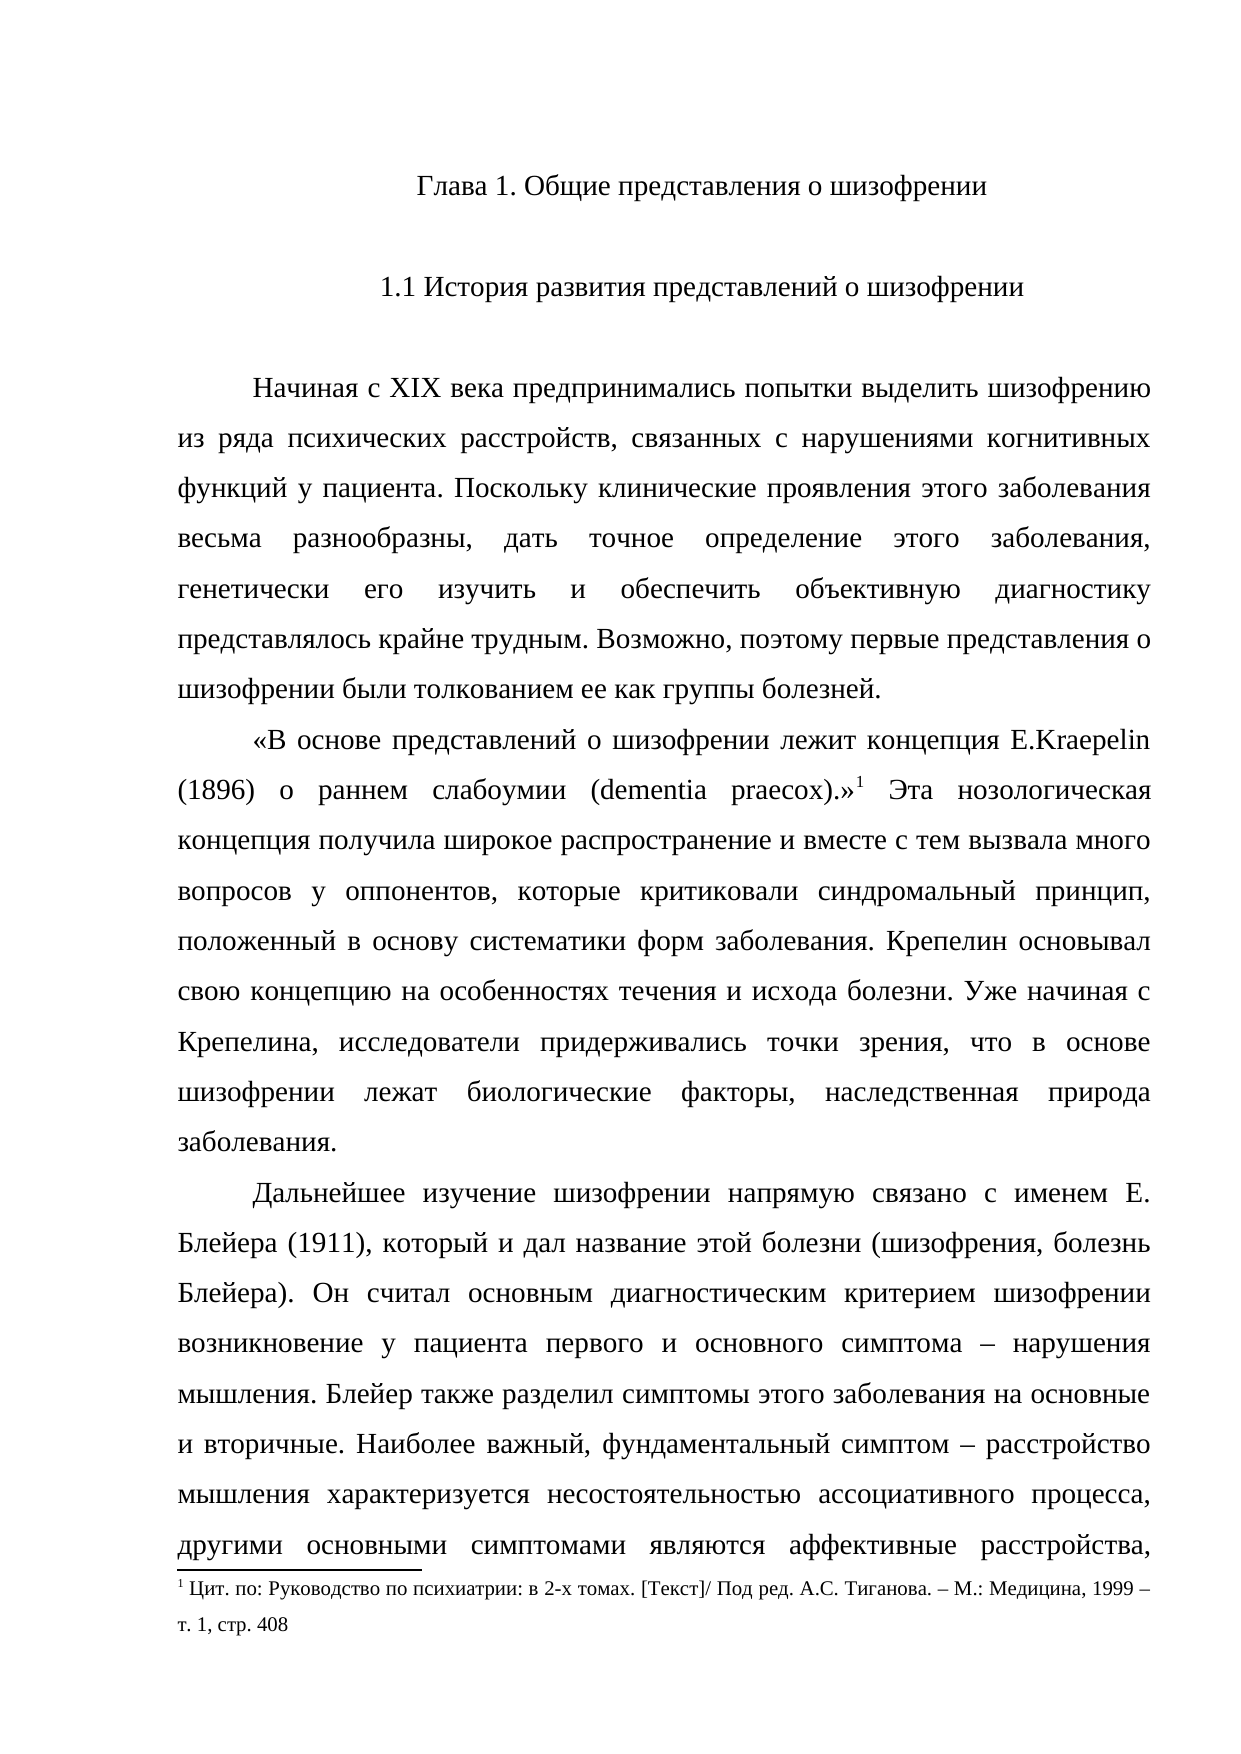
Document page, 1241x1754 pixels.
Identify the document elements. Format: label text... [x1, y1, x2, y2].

text «В основе представлений о шизофрении лежит концепция Е.Kraepelin (1896) о раннем слабоумии (dementia praecox).» Эта нозологическая концепция получила широкое распространение и вместе с тем вызвала много вопросов у оппонентов, которые критиковали синдромальный принцип, положенный в основу систематики форм заболевания. Крепелин основывал свою концепцию на особенностях течения и исхода болезни. Уже начиная с Крепелина, исследователи придерживались точки зрения, что в основе шизофрении лежат биологические факторы, наследственная природа заболевания. [177, 722, 1152, 1158]
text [177, 1175, 1152, 1560]
text 1.1 История развития представлений о шизофрении [177, 269, 1152, 303]
text Глава 1. Общие представления о шизофрении [177, 168, 1152, 202]
text Начиная с ХIХ века предпринимались попытки выделить шизофрению из ряда психических расстройств, связанных с нарушениями когнитивных функций у пациента. Поскольку клинические проявления этого заболевания весьма разнообразны, дать точное определение этого заболевания, генетически его изучить и обеспечить объективную диагностику представлялось крайне трудным. Возможно, поэтому первые представления о шизофрении были толкованием ее как группы болезней. [177, 370, 1152, 705]
